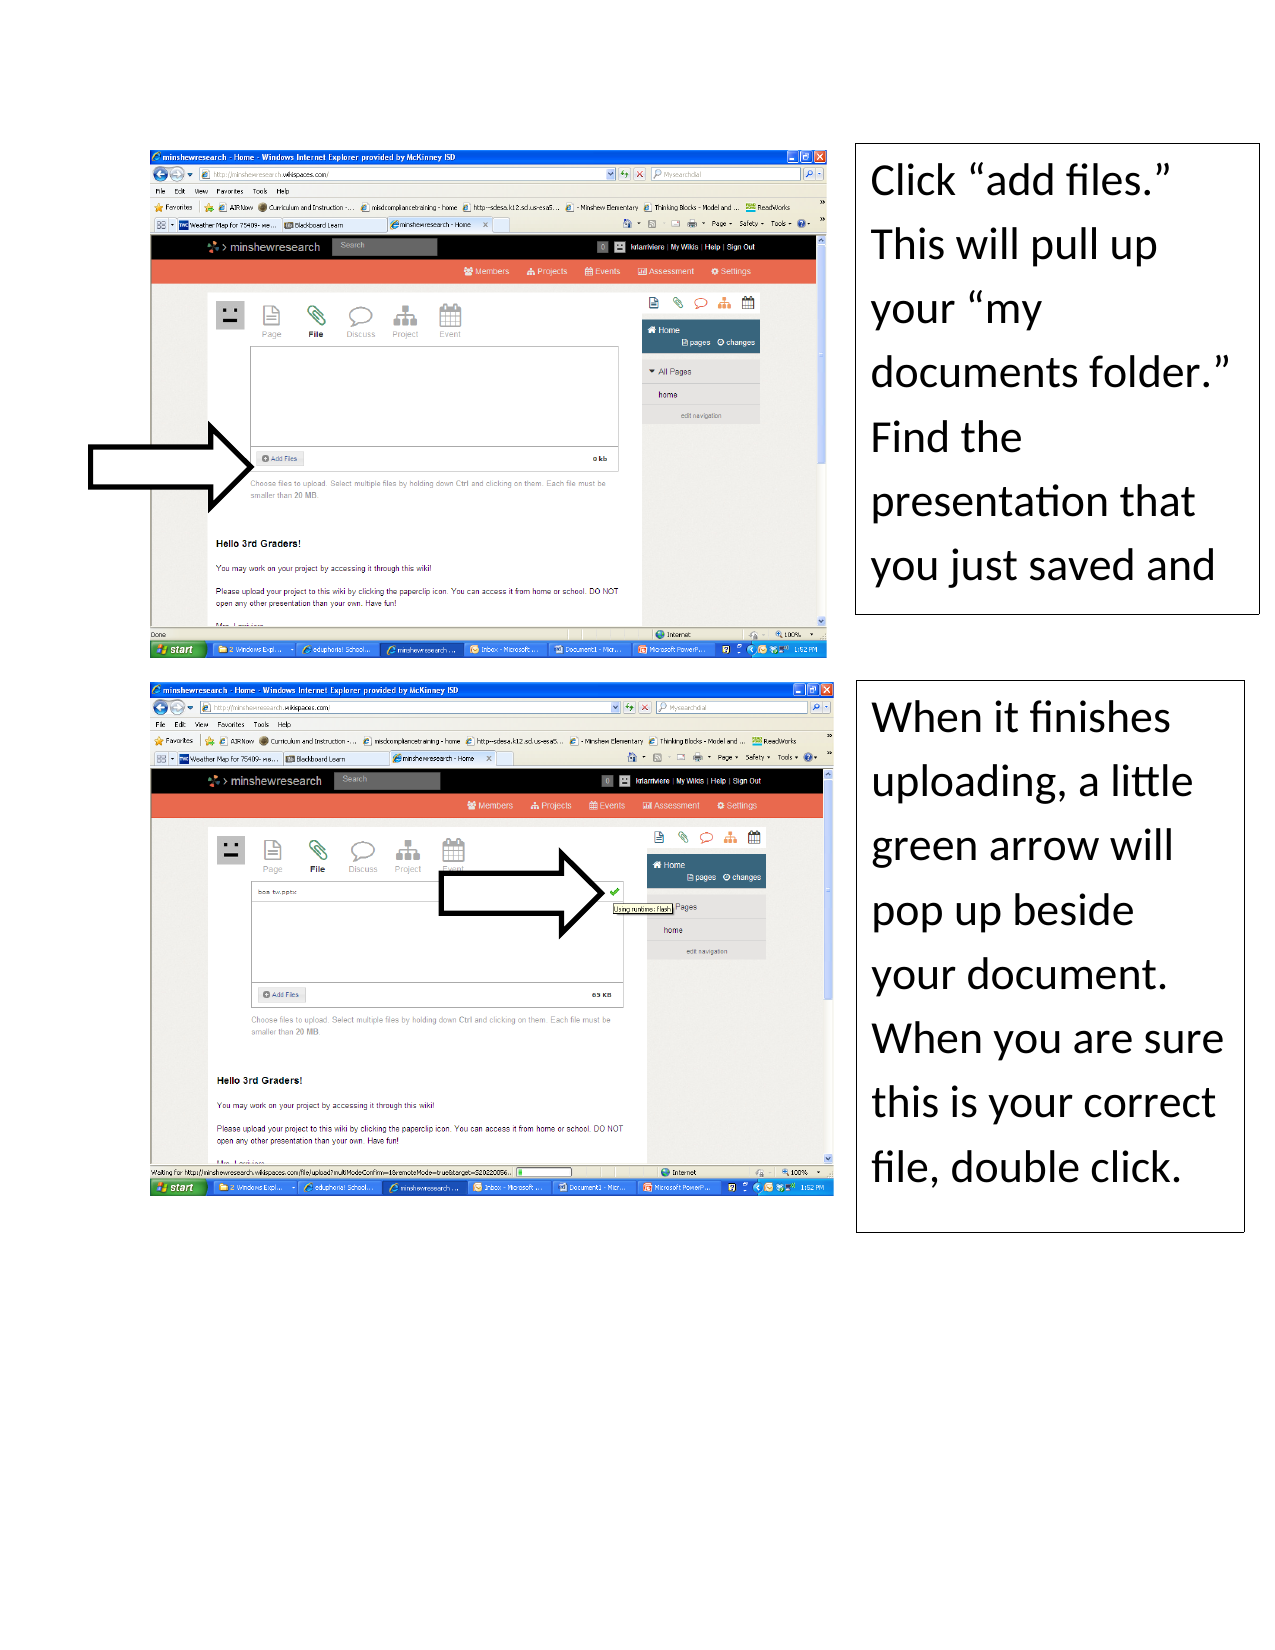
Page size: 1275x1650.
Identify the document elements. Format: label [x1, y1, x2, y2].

picture [150, 682, 834, 1196]
picture [150, 150, 827, 658]
